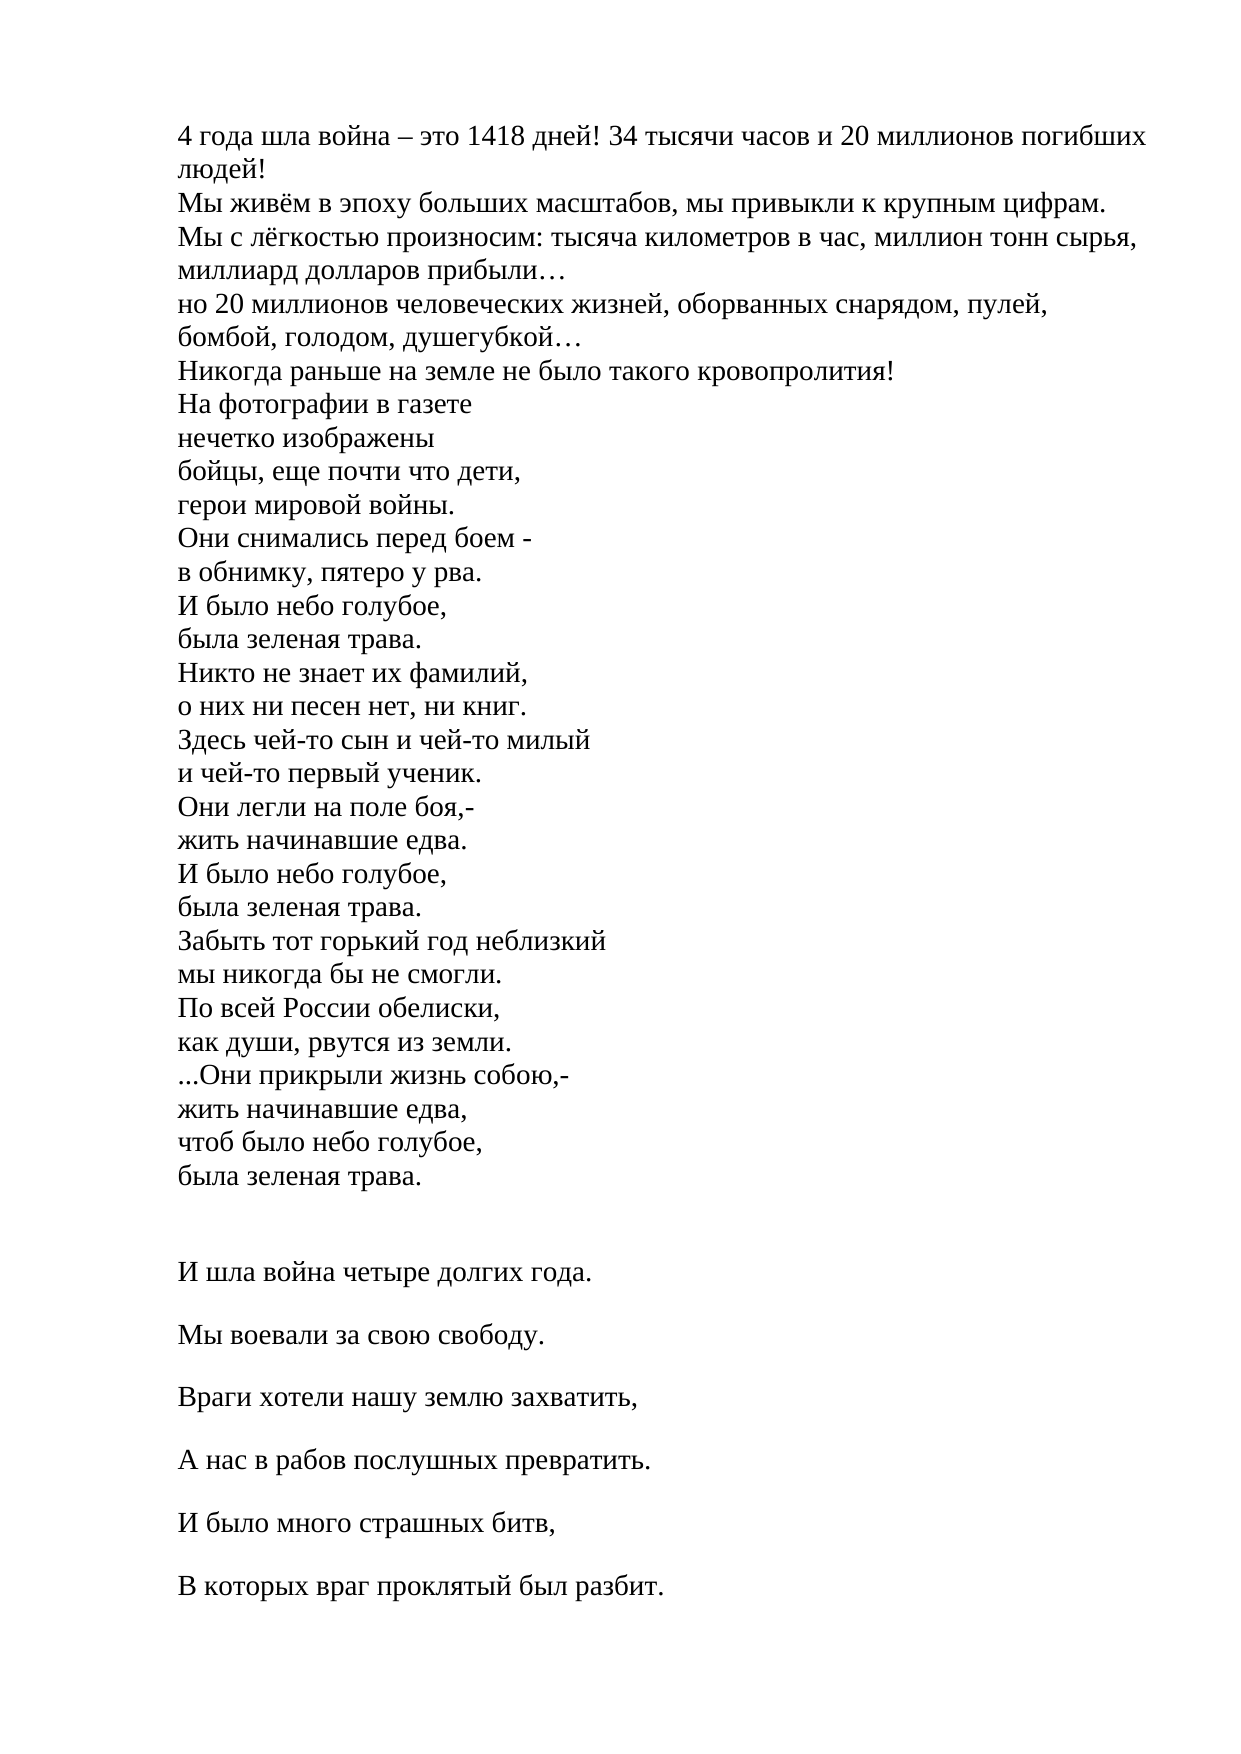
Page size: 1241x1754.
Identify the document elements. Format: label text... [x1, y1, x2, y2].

text чтоб было небо голубое, [177, 1124, 1152, 1158]
text но 20 миллионов человеческих жизней, оборванных снарядом, пулей, бомбой, голодом, душегубкой… [177, 286, 1152, 353]
text Здесь чей-то сын и чей-то милый [177, 722, 1152, 755]
text Забыть тот горький год неблизкий [177, 923, 1152, 957]
text как души, рвутся из земли. [177, 1024, 1152, 1057]
text И было небо голубое, [177, 588, 1152, 621]
text герои мировой войны. [177, 487, 1152, 521]
text Мы живём в эпоху больших масштабов, мы привыкли к крупным цифрам. [177, 185, 1152, 219]
text Враги хотели нашу землю захватить, [177, 1379, 1152, 1413]
text была зеленая трава. [177, 889, 1152, 923]
text Они легли на поле боя,- [177, 789, 1152, 822]
text По всей России обелиски, [177, 990, 1152, 1024]
text 4 года шла война – это 1418 дней! 34 тысячи часов и 20 миллионов погибших людей! [177, 118, 1152, 185]
text А нас в рабов послушных превратить. [177, 1442, 1152, 1476]
text И шла война четыре долгих года. [177, 1254, 1152, 1288]
text Мы воевали за свою свободу. [177, 1317, 1152, 1350]
text и чей-то первый ученик. [177, 755, 1152, 789]
text была зеленая трава. [177, 621, 1152, 655]
text в обнимку, пятеро у рва. [177, 554, 1152, 588]
text В которых враг проклятый был разбит. [177, 1568, 1152, 1601]
text была зеленая трава. [177, 1158, 1152, 1191]
text о них ни песен нет, ни книг. [177, 688, 1152, 722]
text Никогда раньше на земле не было такого кровопролития! [177, 353, 1152, 386]
text жить начинавшие едва. [177, 822, 1152, 856]
text Никто не знает их фамилий, [177, 655, 1152, 688]
text Мы с лёгкостью произносим: тысяча километров в час, миллион тонн сырья, миллиард долларов прибыли… [177, 219, 1152, 286]
text Они снимались перед боем - [177, 521, 1152, 554]
text нечетко изображены [177, 420, 1152, 453]
text На фотографии в газете [177, 386, 1152, 420]
text И было много страшных битв, [177, 1505, 1152, 1538]
text И было небо голубое, [177, 856, 1152, 889]
text ...Они прикрыли жизнь собою,- [177, 1057, 1152, 1091]
text мы никогда бы не смогли. [177, 957, 1152, 990]
text жить начинавшие едва, [177, 1091, 1152, 1124]
text бойцы, еще почти что дети, [177, 453, 1152, 487]
